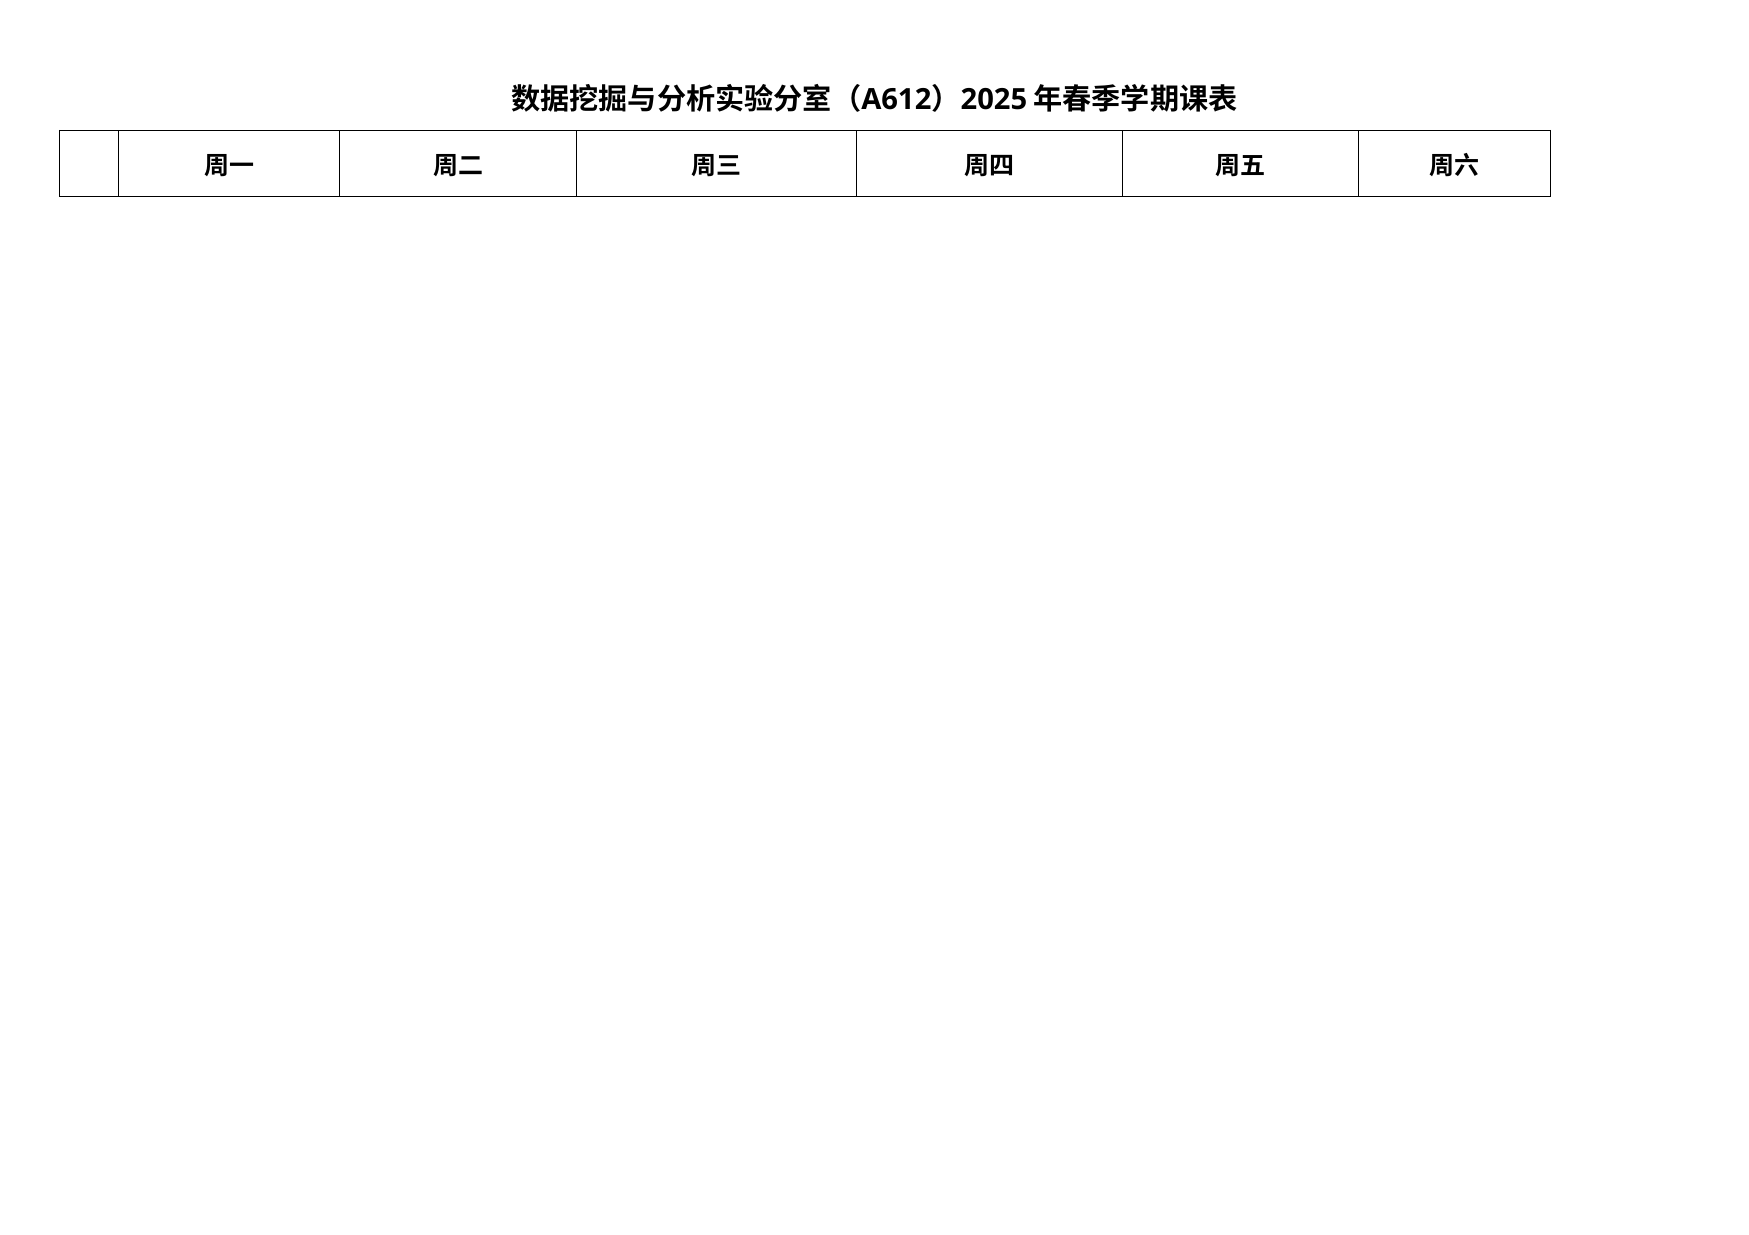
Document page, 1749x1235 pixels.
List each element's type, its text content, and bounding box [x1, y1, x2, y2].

table_header 周二 [340, 131, 576, 196]
table_header [60, 131, 118, 196]
table_header 周一 [119, 131, 339, 196]
table_header 周三 [577, 131, 856, 196]
table_header 周四 [857, 131, 1122, 196]
table_header 周六 [1359, 131, 1550, 196]
text 数据挖掘与分析实验分室（A612）2025年春季学期课表 [59, 65, 1689, 130]
table_header 周五 [1123, 131, 1358, 196]
